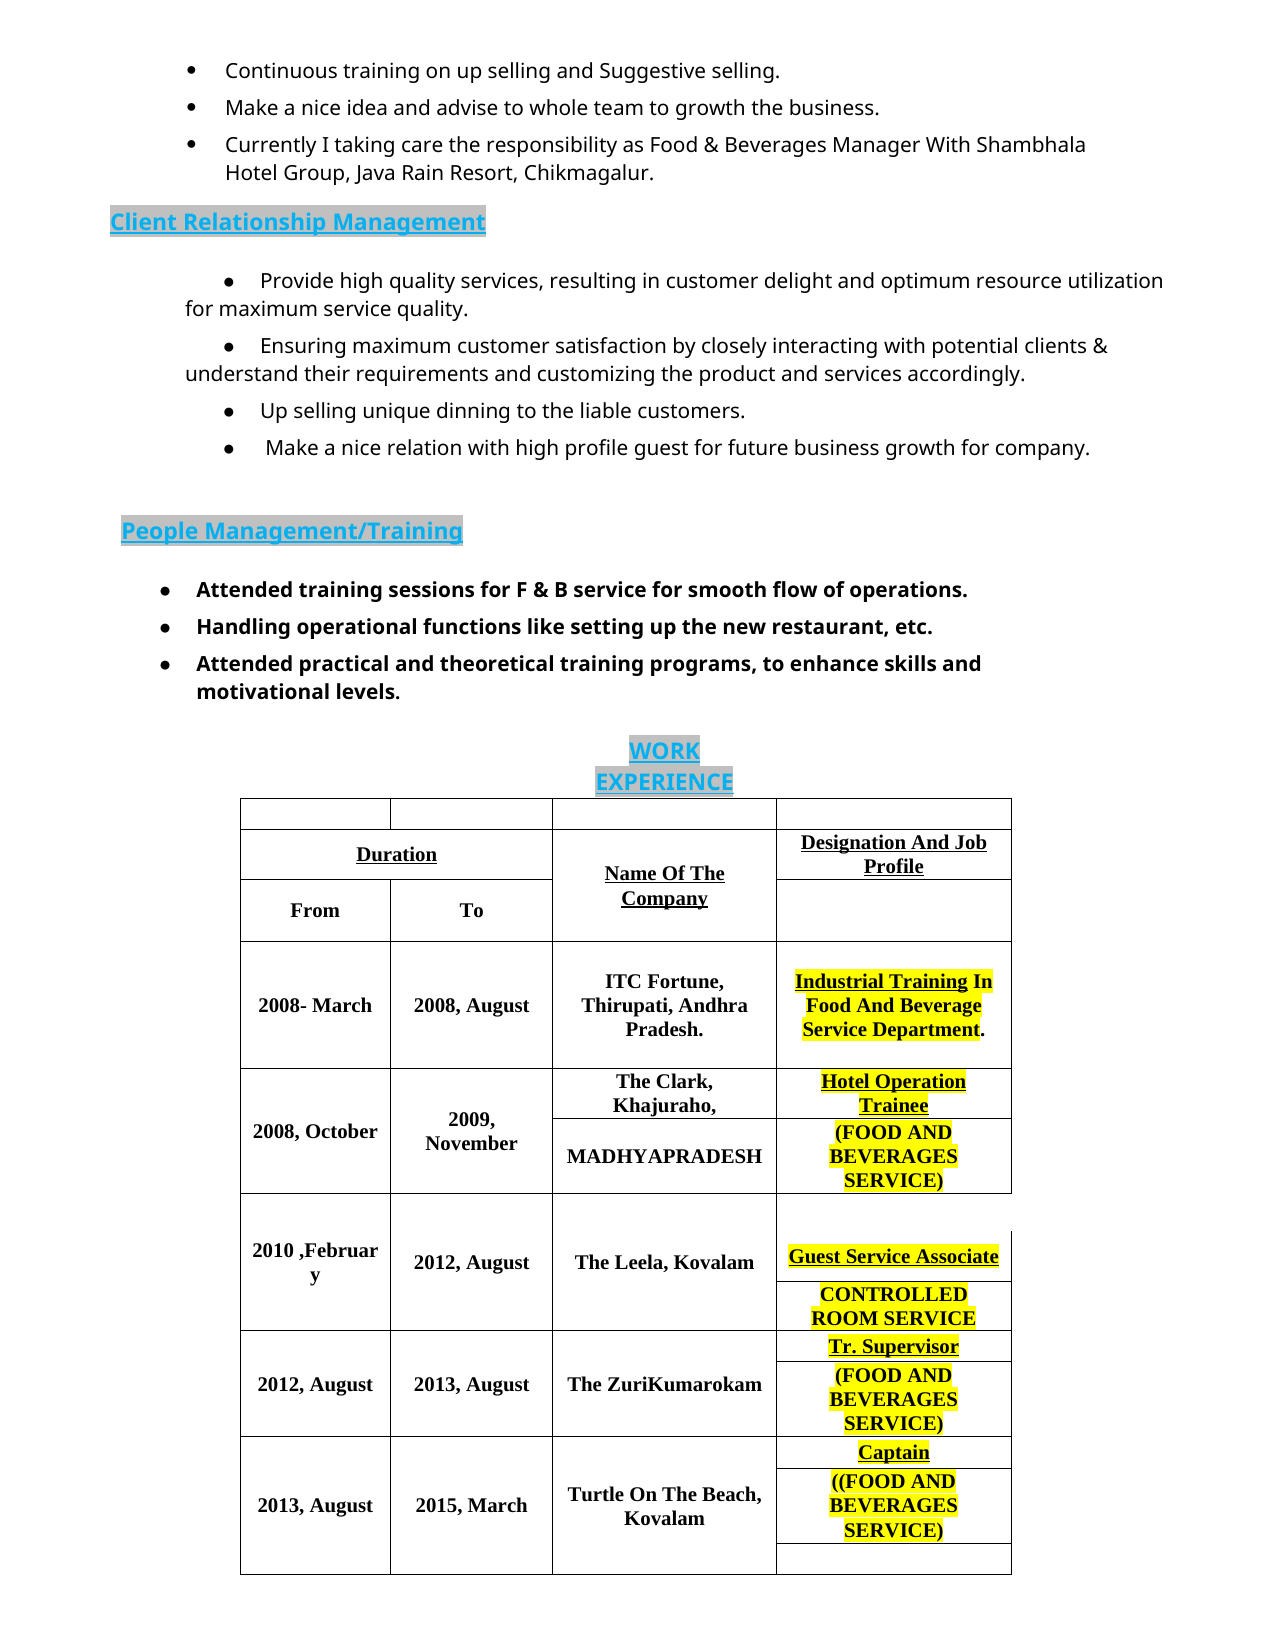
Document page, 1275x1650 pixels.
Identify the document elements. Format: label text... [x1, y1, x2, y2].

list Make a nice idea and advise to whole team to growth the business. [187, 93, 1125, 121]
list Continuous training on up selling and Suggestive selling. [187, 56, 1125, 85]
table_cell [99, 470, 1177, 1575]
list Currently I taking care the responsibility as Food & Beverages Manager With Shambhala Hotel Group, Java Rain Resort, Chikmagalur. [187, 130, 1125, 187]
table_header Client Relationship Management Provide high quality services, resulting in customer delight and optimum resource utilization for maximum service quality. Ensuring maximum customer satisfaction by closely interacting with potential clients & understand their requirements and customizing the product and services accordingly. Up selling unique dinning to the liable customers. Make a nice relation with high profile guest for future business growth for company. [99, 195, 1177, 470]
